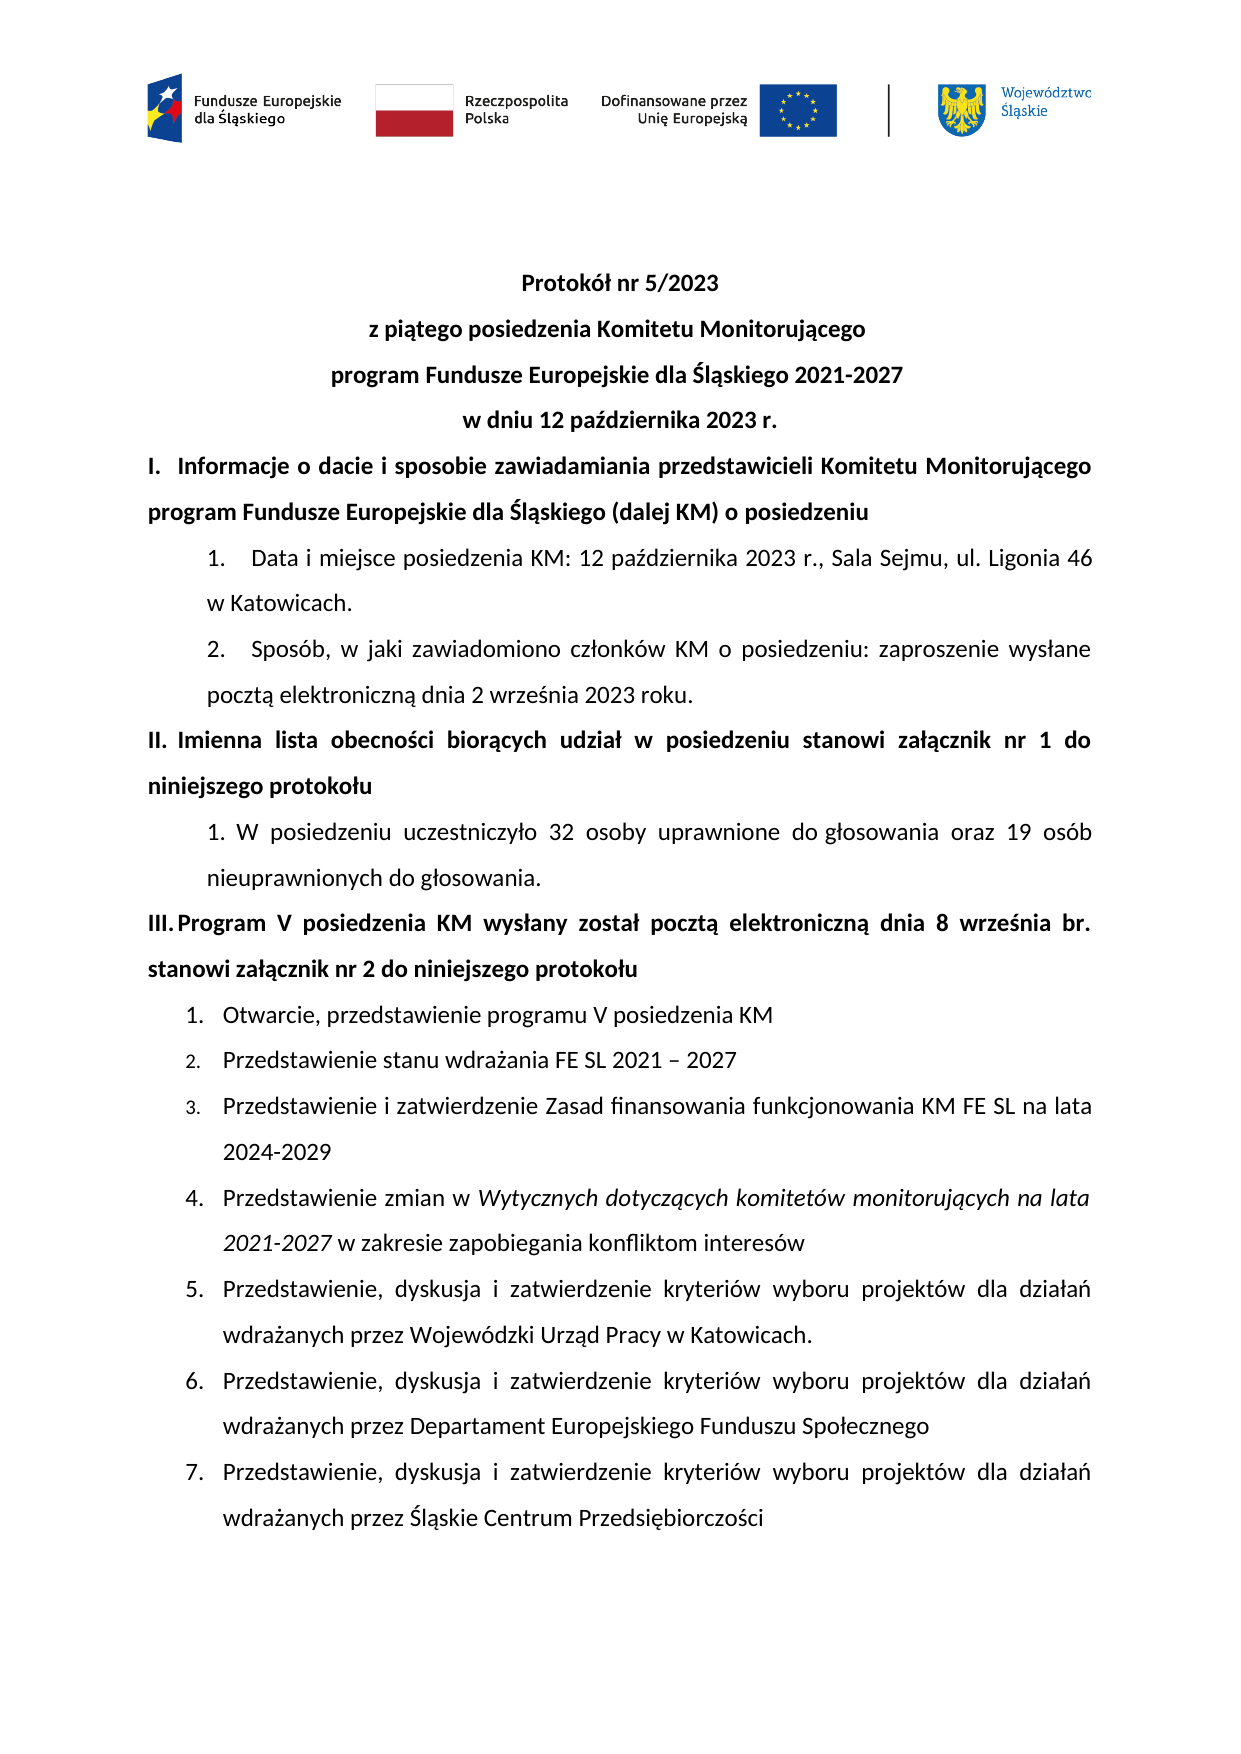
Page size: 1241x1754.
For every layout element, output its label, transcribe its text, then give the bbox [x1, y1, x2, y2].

list Przedstawienie, dyskusja i zatwierdzenie kryteriów wyboru projektów dla działań wdrażanych przez Wojewódzki Urząd Pracy w Katowicach. [185, 1273, 1093, 1349]
list Przedstawienie zmian w Wytycznych dotyczących komitetów monitorujących na lata 2021-2027 w zakresie zapobiegania konfliktom interesów [185, 1182, 1093, 1258]
list W posiedzeniu uczestniczyło 32 osoby uprawnione do głosowania oraz 19 osób nieuprawnionych do głosowania. [207, 816, 1093, 892]
list Przedstawienie i zatwierdzenie Zasad finansowania funkcjonowania KM FE SL na lata 2024-2029 [185, 1090, 1093, 1167]
list Otwarcie, przedstawienie programu V posiedzenia KM [185, 999, 1093, 1029]
list Przedstawienie, dyskusja i zatwierdzenie kryteriów wyboru projektów dla działań wdrażanych przez Śląskie Centrum Przedsiębiorczości [185, 1456, 1093, 1532]
list Przedstawienie stanu wdrażania FE SL 2021 – 2027 [185, 1045, 1093, 1075]
subtitle Imienna lista obecności biorących udział w posiedzeniu stanowi załącznik nr 1 do niniejszego protokołu [148, 724, 1093, 801]
list Sposób, w jaki zawiadomiono członków KM o posiedzeniu: zaproszenie wysłane pocztą elektroniczną dnia 2 września 2023 roku. [207, 633, 1093, 709]
subtitle Program V posiedzenia KM wysłany został pocztą elektroniczną dnia 8 września br. stanowi załącznik nr 2 do niniejszego protokołu [148, 907, 1093, 984]
subtitle Informacje o dacie i sposobie zawiadamiania przedstawicieli Komitetu Monitorującego program Fundusze Europejskie dla Śląskiego (dalej KM) o posiedzeniu [148, 450, 1093, 526]
subtitle Protokół nr 5/2023 z piątego posiedzenia Komitetu Monitorującego program Fundusze Europejskie dla Śląskiego 2021-2027 w dniu 12 października 2023 r. [148, 267, 1093, 435]
list Przedstawienie, dyskusja i zatwierdzenie kryteriów wyboru projektów dla działań wdrażanych przez Departament Europejskiego Funduszu Społecznego [185, 1365, 1093, 1441]
list Data i miejsce posiedzenia KM: 12 października 2023 r., Sala Sejmu, ul. Ligonia 46 w Katowicach. [207, 542, 1093, 618]
picture [147, 73, 1092, 143]
